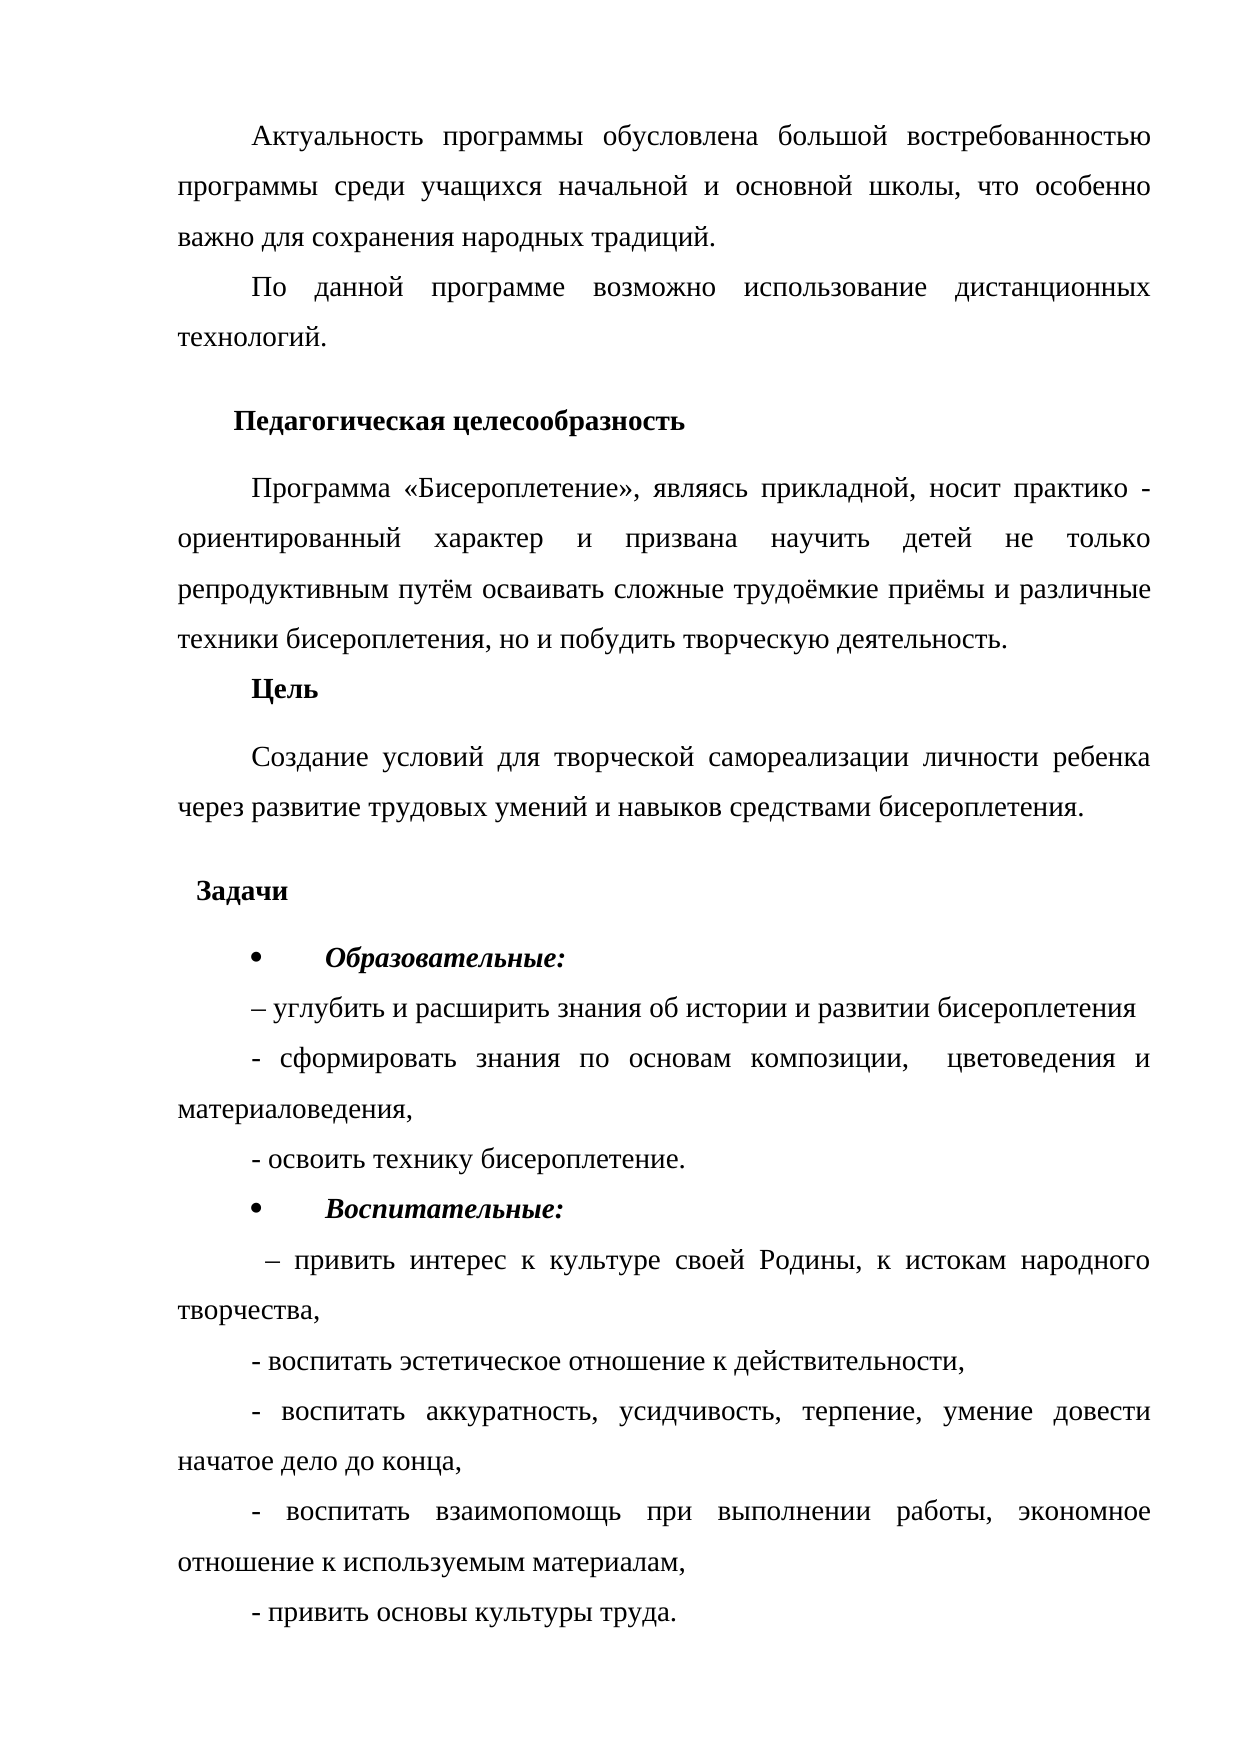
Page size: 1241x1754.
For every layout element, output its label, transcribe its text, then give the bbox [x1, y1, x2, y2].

list Педагогическая целесообразность [233, 403, 1152, 437]
text Создание условий для творческой самореализации личности ребенка через развитие трудовых умений и навыков средствами бисероплетения. [177, 739, 1152, 822]
text Актуальность программы обусловлена большой востребованностью программы среди учащихся начальной и основной школы, что особенно важно для сохранения народных традиций. [177, 118, 1152, 252]
text – привить интерес к культуре своей Родины, к истокам народного творчества, [177, 1242, 1152, 1326]
text – углубить и расширить знания об истории и развитии бисероплетения [177, 990, 1152, 1024]
text - привить основы культуры труда. [177, 1594, 1152, 1628]
text - сформировать знания по основам композиции, цветоведения и материаловедения, [177, 1041, 1152, 1124]
text - воспитать аккуратность, усидчивость, терпение, умение довести начатое дело до конца, [177, 1393, 1152, 1477]
list Воспитательные: [177, 1192, 1152, 1225]
text - воспитать эстетическое отношение к действительности, [177, 1343, 1152, 1376]
list Образовательные: [177, 940, 1152, 973]
text По данной программе возможно использование дистанционных технологий. [177, 269, 1152, 353]
text Цель [177, 672, 1152, 705]
text - воспитать взаимопомощь при выполнении работы, экономное отношение к используемым материалам, [177, 1493, 1152, 1577]
text - освоить технику бисероплетение. [177, 1141, 1152, 1175]
list Задачи [196, 873, 1152, 906]
text Программа «Бисероплетение», являясь прикладной, носит практико - ориентированный характер и призвана научить детей не только репродуктивным путём осваивать сложные трудоёмкие приёмы и различные техники бисероплетения, но и побудить творческую деятельность. [177, 470, 1152, 655]
